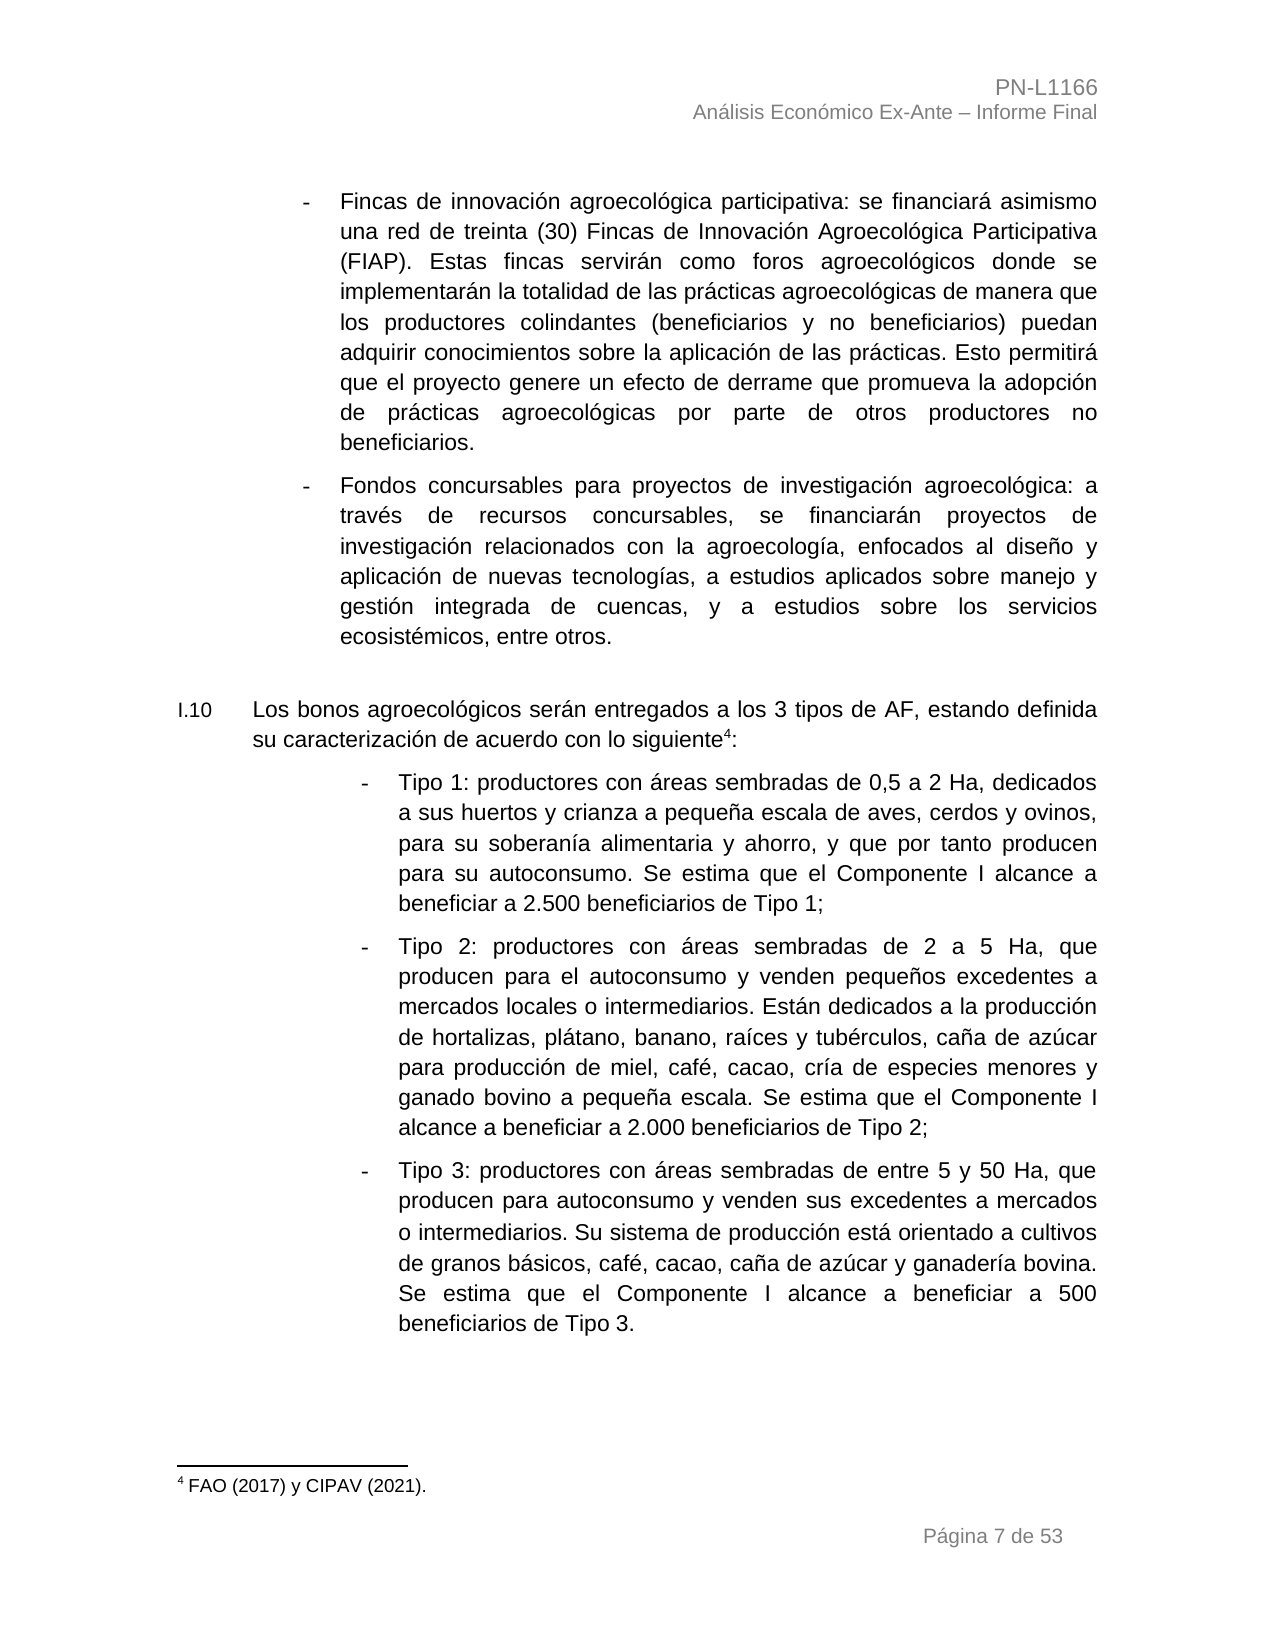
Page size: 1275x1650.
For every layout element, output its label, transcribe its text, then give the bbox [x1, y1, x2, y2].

list Tipo 3: productores con áreas sembradas de entre 5 y 50 Ha, que producen para autoconsumo y venden sus excedentes a mercados o intermediarios. Su sistema de producción está orientado a cultivos de granos básicos, café, cacao, caña de azúcar y ganadería bovina. Se estima que el Componente I alcance a beneficiar a 500 beneficiarios de Tipo 3. [361, 1157, 1098, 1336]
list Los bonos agroecológicos serán entregados a los 3 tipos de AF, estando definida su caracterización de acuerdo con lo siguiente: [177, 696, 1098, 753]
list Fondos concursables para proyectos de investigación agroecológica: a través de recursos concursables, se financiarán proyectos de investigación relacionados con la agroecología, enfocados al diseño y aplicación de nuevas tecnologías, a estudios aplicados sobre manejo y gestión integrada de cuencas, y a estudios sobre los servicios ecosistémicos, entre otros. [302, 472, 1098, 649]
list Tipo 1: productores con áreas sembradas de 0,5 a 2 Ha, dedicados a sus huertos y crianza a pequeña escala de aves, cerdos y ovinos, para su soberanía alimentaria y ahorro, y que por tanto producen para su autoconsumo. Se estima que el Componente I alcance a beneficiar a 2.500 beneficiarios de Tipo 1; [361, 769, 1098, 916]
list Fincas de innovación agroecológica participativa: se financiará asimismo una red de treinta (30) Fincas de Innovación Agroecológica Participativa (FIAP). Estas fincas servirán como foros agroecológicos donde se implementarán la totalidad de las prácticas agroecológicas de manera que los productores colindantes (beneficiarios y no beneficiarios) puedan adquirir conocimientos sobre la aplicación de las prácticas. Esto permitirá que el proyecto genere un efecto de derrame que promueva la adopción de prácticas agroecológicas por parte de otros productores no beneficiarios. [302, 188, 1098, 456]
list Tipo 2: productores con áreas sembradas de 2 a 5 Ha, que producen para el autoconsumo y venden pequeños excedentes a mercados locales o intermediarios. Están dedicados a la producción de hortalizas, plátano, banano, raíces y tubérculos, caña de azúcar para producción de miel, café, cacao, cría de especies menores y ganado bovino a pequeña escala. Se estima que el Componente I alcance a beneficiar a 2.000 beneficiarios de Tipo 2; [361, 933, 1098, 1140]
